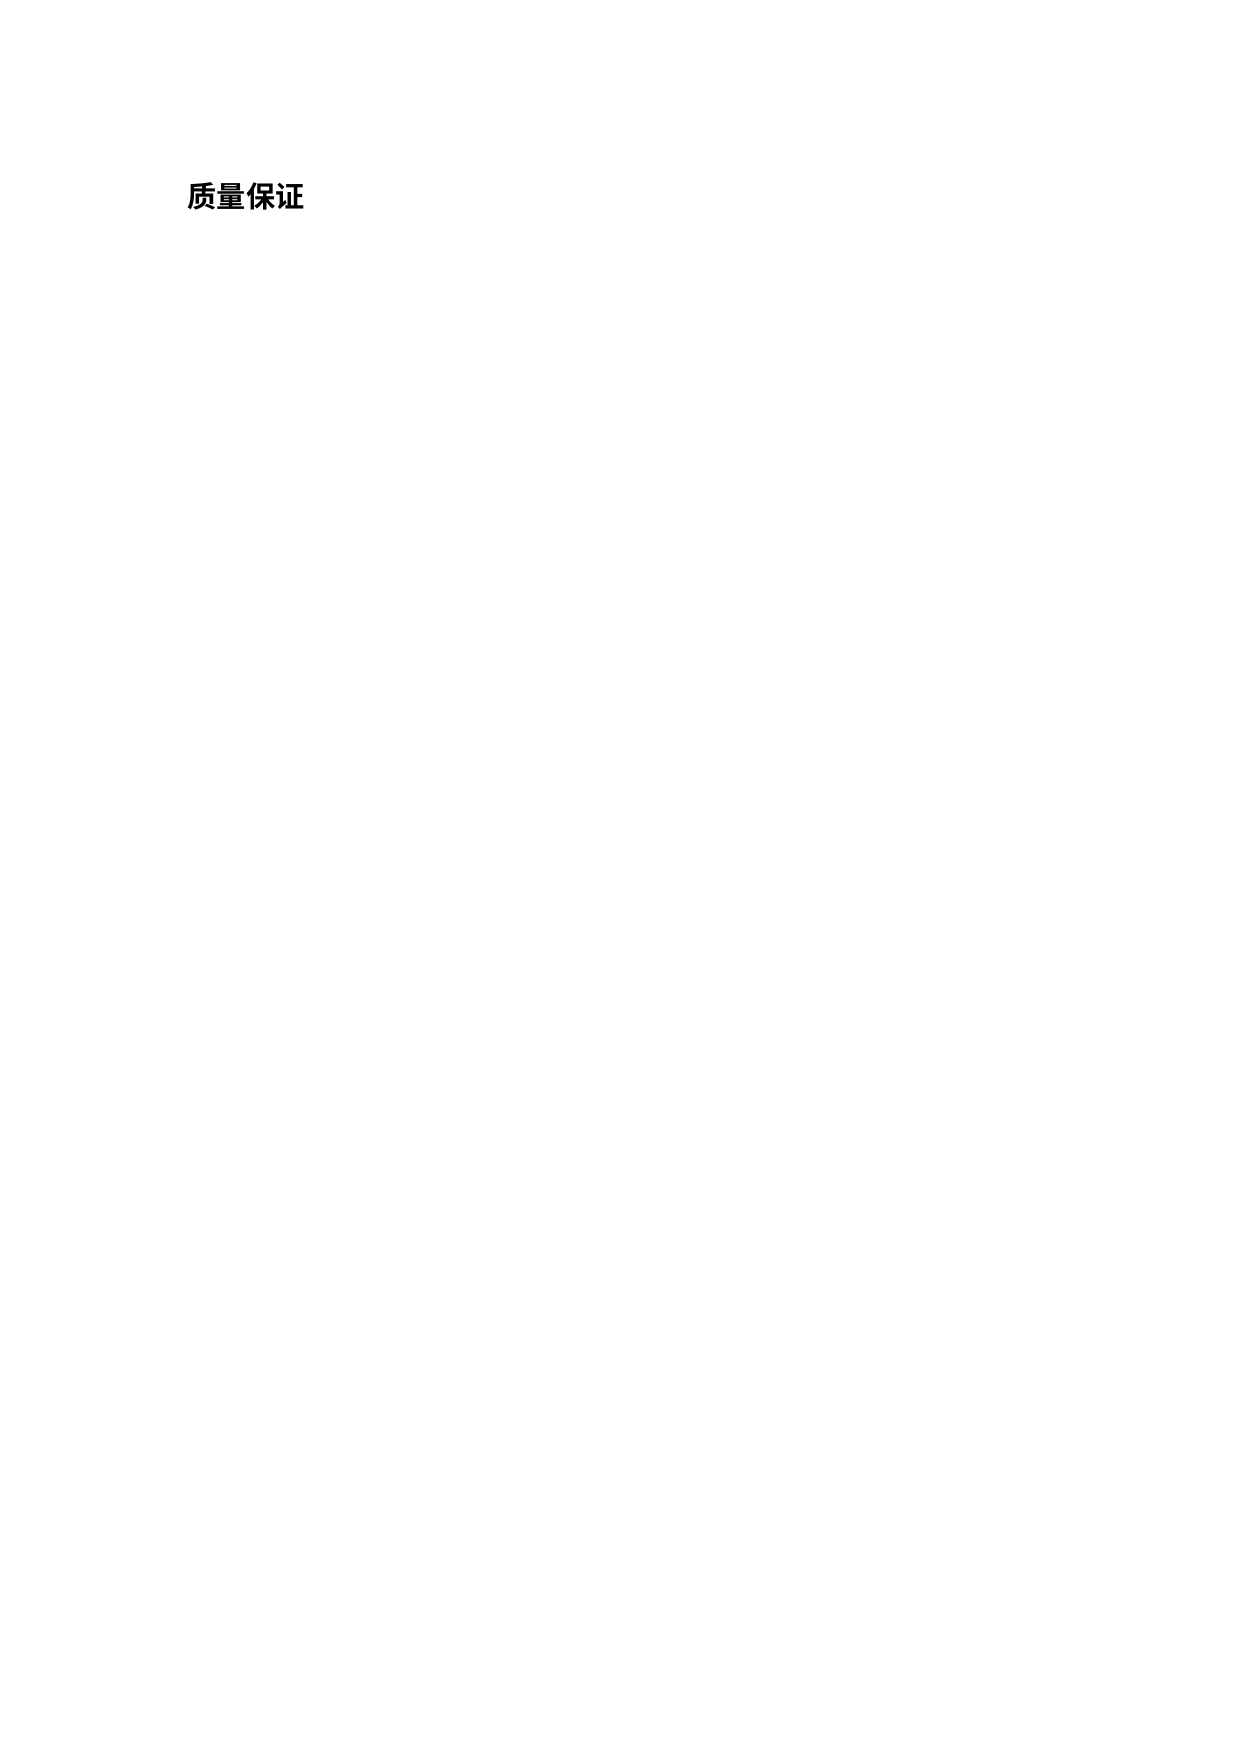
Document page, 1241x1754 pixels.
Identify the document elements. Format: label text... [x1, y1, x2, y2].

text 质量保证 [187, 162, 1053, 227]
